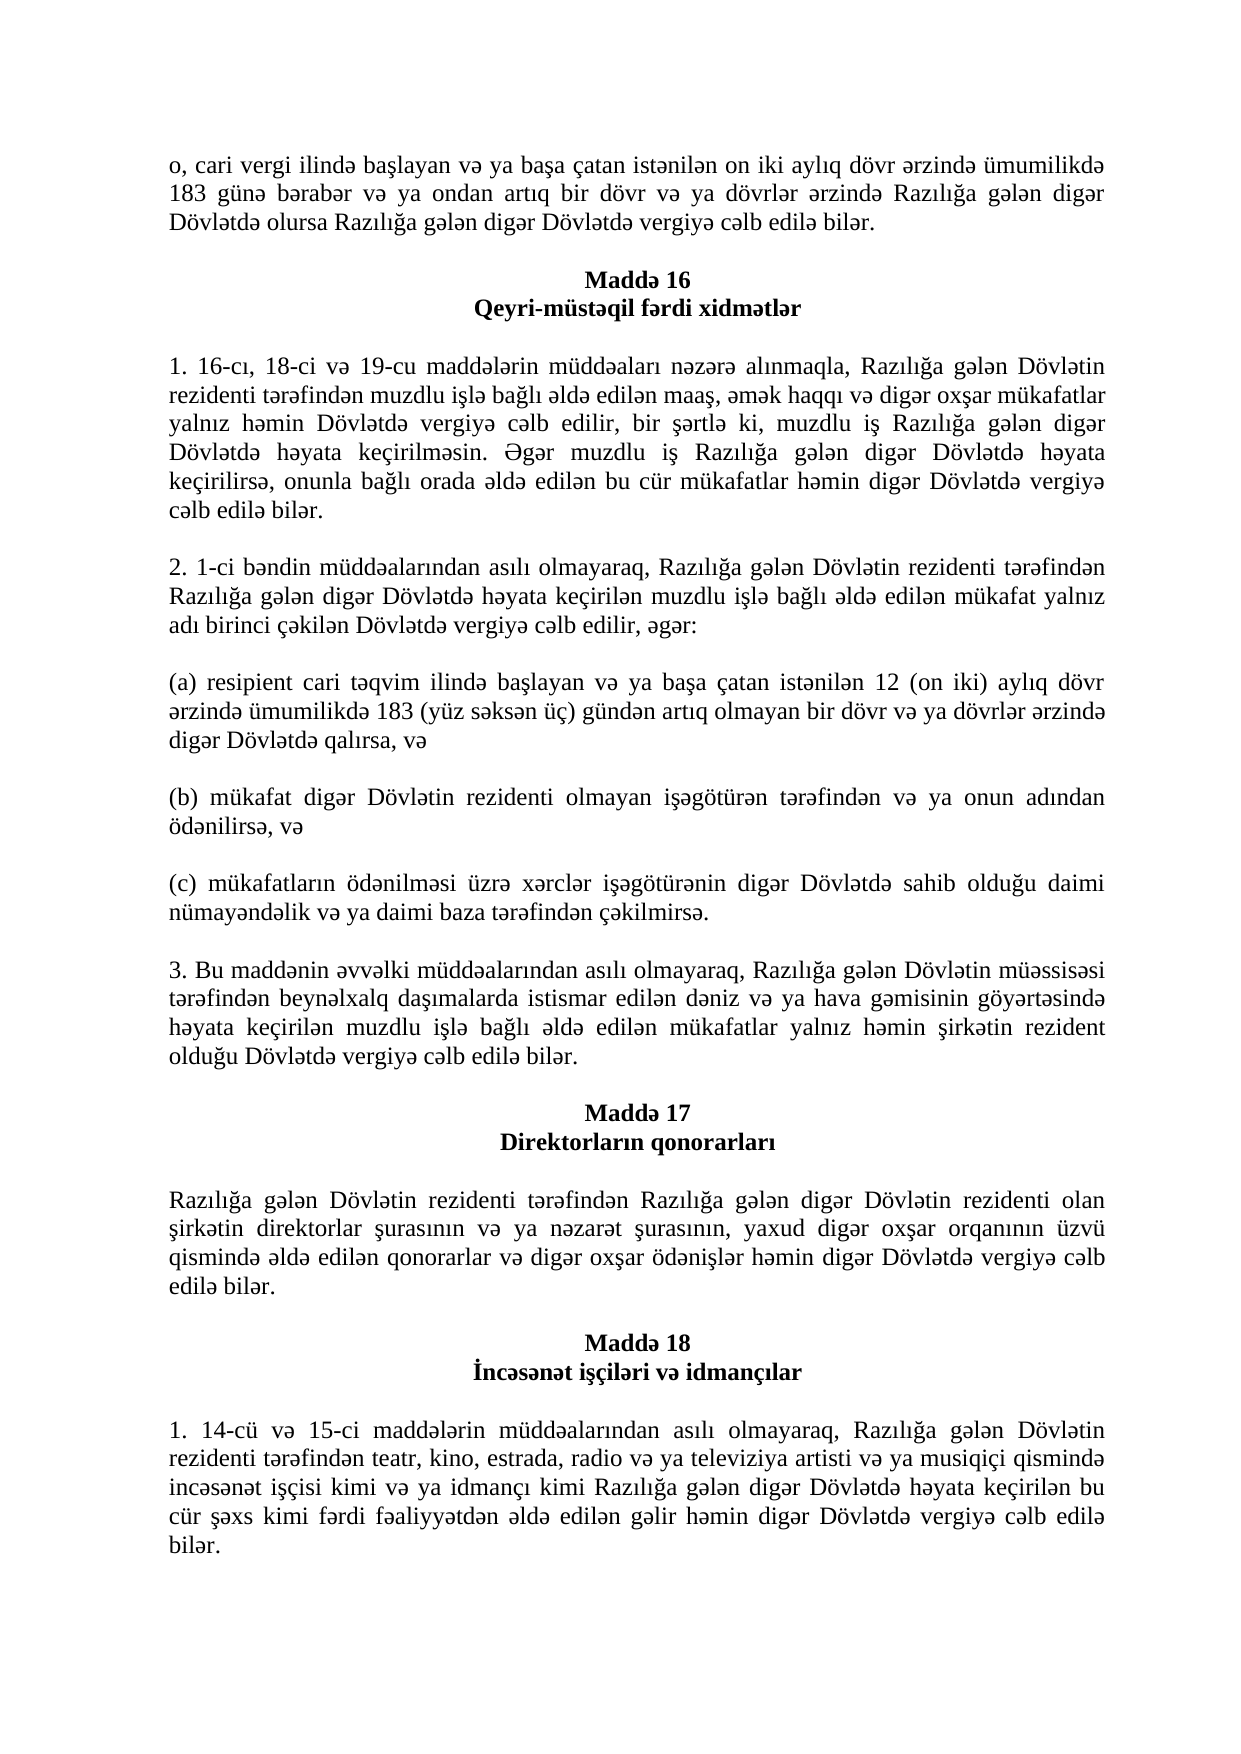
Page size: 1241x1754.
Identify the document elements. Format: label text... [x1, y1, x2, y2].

text Qeyri-müstəqil fərdi xidmətlər [169, 293, 1106, 322]
text (c) mükafatların ödənilməsi üzrə xərclər işəgötürənin digər Dövlətdə sahib olduğu daimi nümayəndəlik və ya daimi baza tərəfindən çəkilmirsə. [169, 868, 1106, 926]
text Direktorların qonorarları [169, 1127, 1106, 1156]
text İncəsənət işçiləri və idmançılar [169, 1357, 1106, 1386]
text (b) mükafat digər Dövlətin rezidenti olmayan işəgötürən tərəfindən və ya onun adından ödənilirsə, və [169, 782, 1106, 840]
text Maddə 18 [169, 1328, 1106, 1357]
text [169, 150, 1106, 236]
text Maddə 17 [169, 1098, 1106, 1127]
text 1. 14-cü və 15-ci maddələrin müddəalarından asılı olmayaraq, Razılığa gələn Dövlətin rezidenti tərəfindən teatr, kino, estrada, radio və ya televiziya artisti və ya musiqiçi qismində incəsənət işçisi kimi və ya idmançı kimi Razılığa gələn digər Dövlətdə həyata keçirilən bu cür şəxs kimi fərdi fəaliyyətdən əldə edilən gəlir həmin digər Dövlətdə vergiyə cəlb edilə bilər. [169, 1415, 1106, 1558]
text 2. 1-ci bəndin müddəalarından asılı olmayaraq, Razılığa gələn Dövlətin rezidenti tərəfindən Razılığa gələn digər Dövlətdə həyata keçirilən muzdlu işlə bağlı əldə edilən mükafat yalnız adı birinci çəkilən Dövlətdə vergiyə cəlb edilir, əgər: [169, 552, 1106, 638]
text Razılığa gələn Dövlətin rezidenti tərəfindən Razılığa gələn digər Dövlətin rezidenti olan şirkətin direktorlar şurasının və ya nəzarət şurasının, yaxud digər oxşar orqanının üzvü qismində əldə edilən qonorarlar və digər oxşar ödənişlər həmin digər Dövlətdə vergiyə cəlb edilə bilər. [169, 1185, 1106, 1300]
text 3. Bu maddənin əvvəlki müddəalarından asılı olmayaraq, Razılığa gələn Dövlətin müəssisəsi tərəfindən beynəlxalq daşımalarda istismar edilən dəniz və ya hava gəmisinin göyərtəsində həyata keçirilən muzdlu işlə bağlı əldə edilən mükafatlar yalnız həmin şirkətin rezident olduğu Dövlətdə vergiyə cəlb edilə bilər. [169, 955, 1106, 1070]
text 1. 16-cı, 18-ci və 19-cu maddələrin müddəaları nəzərə alınmaqla, Razılığa gələn Dövlətin rezidenti tərəfindən muzdlu işlə bağlı əldə edilən maaş, əmək haqqı və digər oxşar mükafatlar yalnız həmin Dövlətdə vergiyə cəlb edilir, bir şərtlə ki, muzdlu iş Razılığa gələn digər Dövlətdə həyata keçirilməsin. Əgər muzdlu iş Razılığa gələn digər Dövlətdə həyata keçirilirsə, onunla bağlı orada əldə edilən bu cür mükafatlar həmin digər Dövlətdə vergiyə cəlb edilə bilər. [169, 351, 1106, 523]
text Maddə 16 [169, 265, 1106, 293]
text (a) resipient cari təqvim ilində başlayan və ya başa çatan istənilən 12 (on iki) aylıq dövr ərzində ümumilikdə 183 (yüz səksən üç) gündən artıq olmayan bir dövr və ya dövrlər ərzində digər Dövlətdə qalırsa, və [169, 667, 1106, 753]
